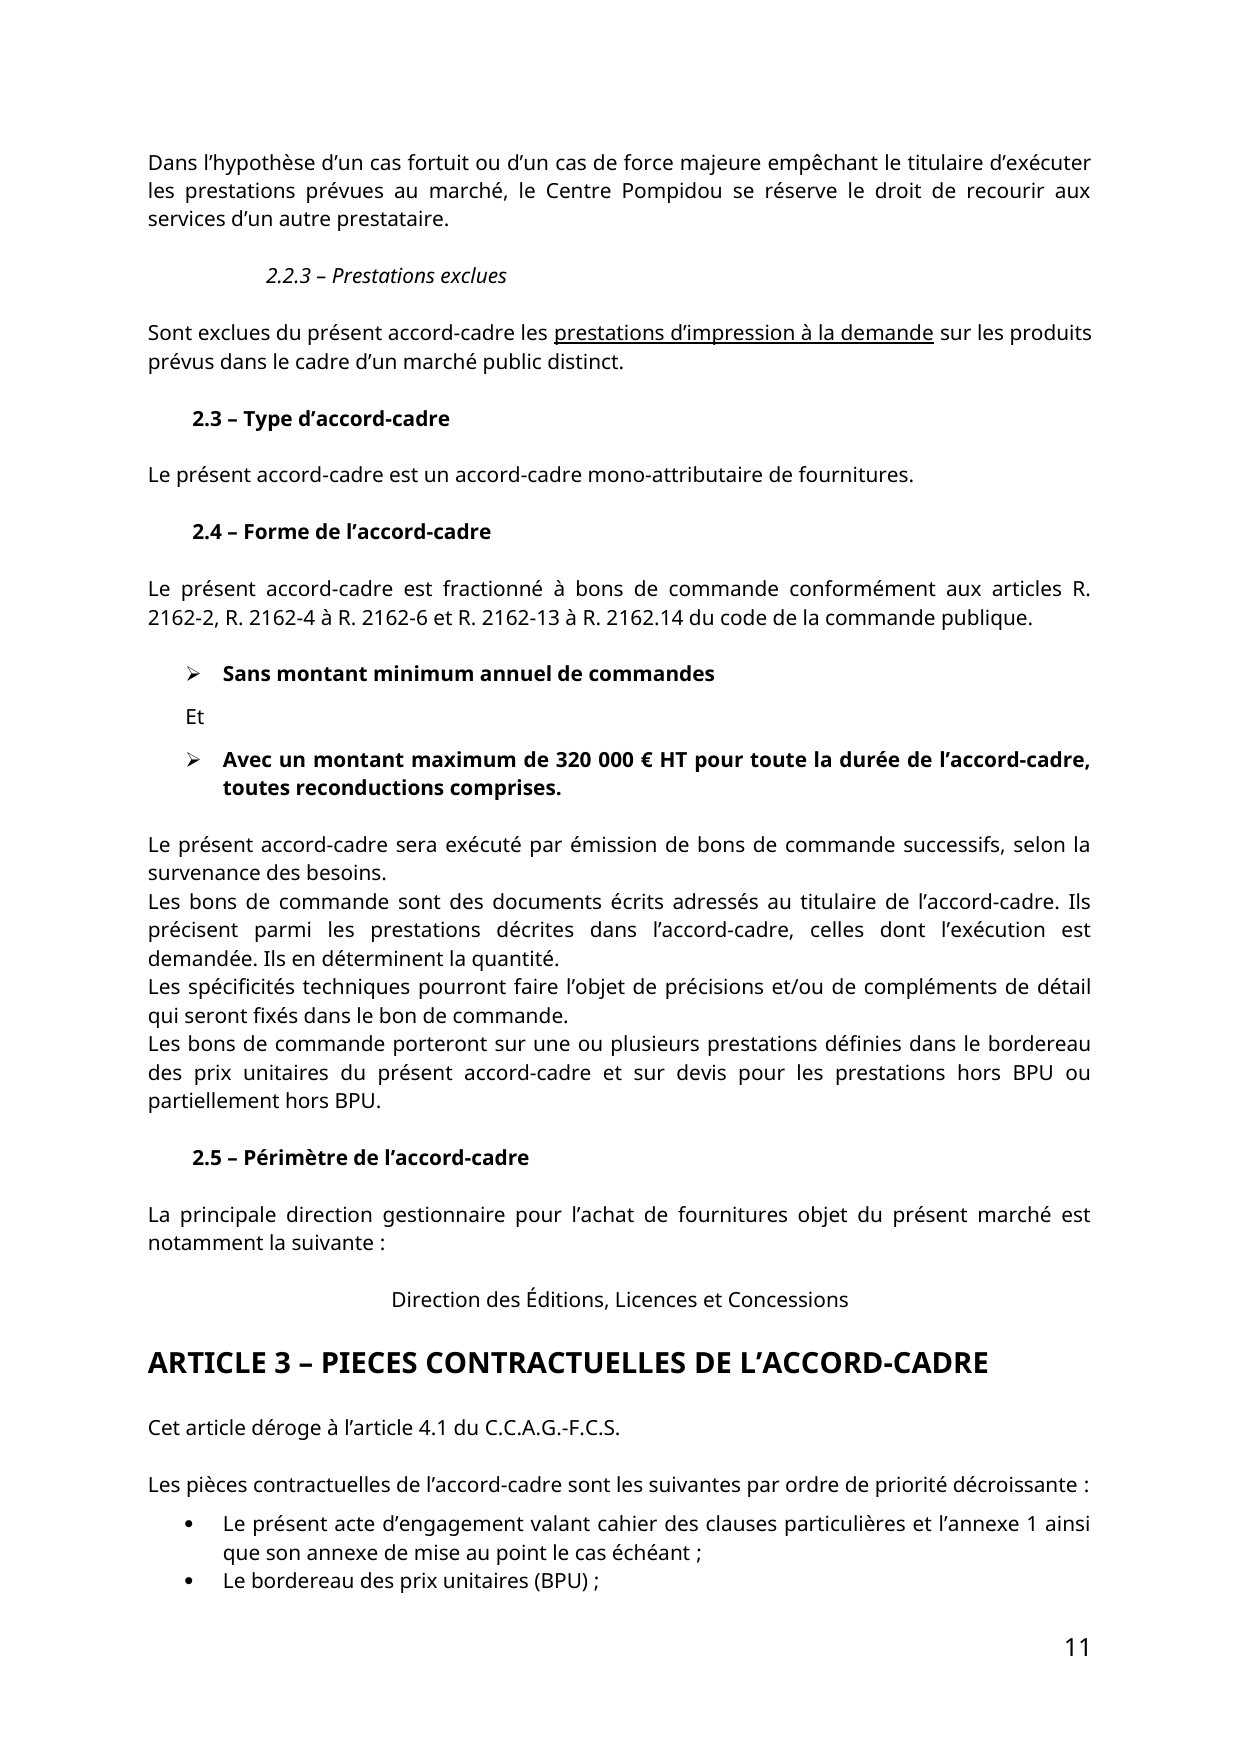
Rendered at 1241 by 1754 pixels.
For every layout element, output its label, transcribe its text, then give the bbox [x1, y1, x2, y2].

text Et [185, 702, 1092, 731]
text Cet article déroge à l’article 4.1 du C.C.A.G.-F.C.S. [148, 1413, 1092, 1441]
text Le présent accord-cadre sera exécuté par émission de bons de commande successifs, selon la survenance des besoins. [148, 830, 1092, 887]
text Les bons de commande sont des documents écrits adressés au titulaire de l’accord-cadre. Ils précisent parmi les prestations décrites dans l’accord-cadre, celles dont l’exécution est demandée. Ils en déterminent la quantité. [148, 887, 1092, 972]
subtitle ARTICLE 3 – PIECES CONTRACTUELLES DE l’ACCORD-CADRE [148, 1342, 1092, 1382]
subtitle 2.3 – Type d’accord-cadre [192, 404, 1092, 432]
list Le présent acte d’engagement valant cahier des clauses particulières et l’annexe 1 ainsi que son annexe de mise au point le cas échéant ; [185, 1509, 1092, 1566]
subtitle 2.2.3 – Prestations exclues [266, 261, 1092, 290]
list Sans montant minimum annuel de commandes [185, 659, 1092, 688]
subtitle 2.5 – Périmètre de l’accord-cadre [192, 1143, 1092, 1171]
text La principale direction gestionnaire pour l’achat de fournitures objet du présent marché est notamment la suivante : [148, 1200, 1092, 1257]
text Dans l’hypothèse d’un cas fortuit ou d’un cas de force majeure empêchant le titulaire d’exécuter les prestations prévues au marché, le Centre Pompidou se réserve le droit de recourir aux services d’un autre prestataire. [148, 148, 1092, 233]
text Les spécificités techniques pourront faire l’objet de précisions et/ou de compléments de détail qui seront fixés dans le bon de commande. [148, 972, 1092, 1029]
list Le bordereau des prix unitaires (BPU) ; [185, 1566, 1092, 1595]
list Avec un montant maximum de 320 000 € HT pour toute la durée de l’accord-cadre, toutes reconductions comprises. [185, 745, 1092, 802]
text Sont exclues du présent accord-cadre les prestations d’impression à la demande sur les produits prévus dans le cadre d’un marché public distinct. [148, 318, 1092, 375]
text Les pièces contractuelles de l’accord-cadre sont les suivantes par ordre de priorité décroissante : [148, 1470, 1092, 1498]
subtitle 2.4 – Forme de l’accord-cadre [192, 517, 1092, 546]
text Les bons de commande porteront sur une ou plusieurs prestations définies dans le bordereau des prix unitaires du présent accord-cadre et sur devis pour les prestations hors BPU ou partiellement hors BPU. [148, 1029, 1092, 1114]
text Le présent accord-cadre est un accord-cadre mono-attributaire de fournitures. [148, 461, 1092, 489]
text Le présent accord-cadre est fractionné à bons de commande conformément aux articles R. 2162-2, R. 2162-4 à R. 2162-6 et R. 2162-13 à R. 2162.14 du code de la commande publique. [148, 574, 1092, 631]
text Direction des Éditions, Licences et Concessions [148, 1285, 1092, 1313]
